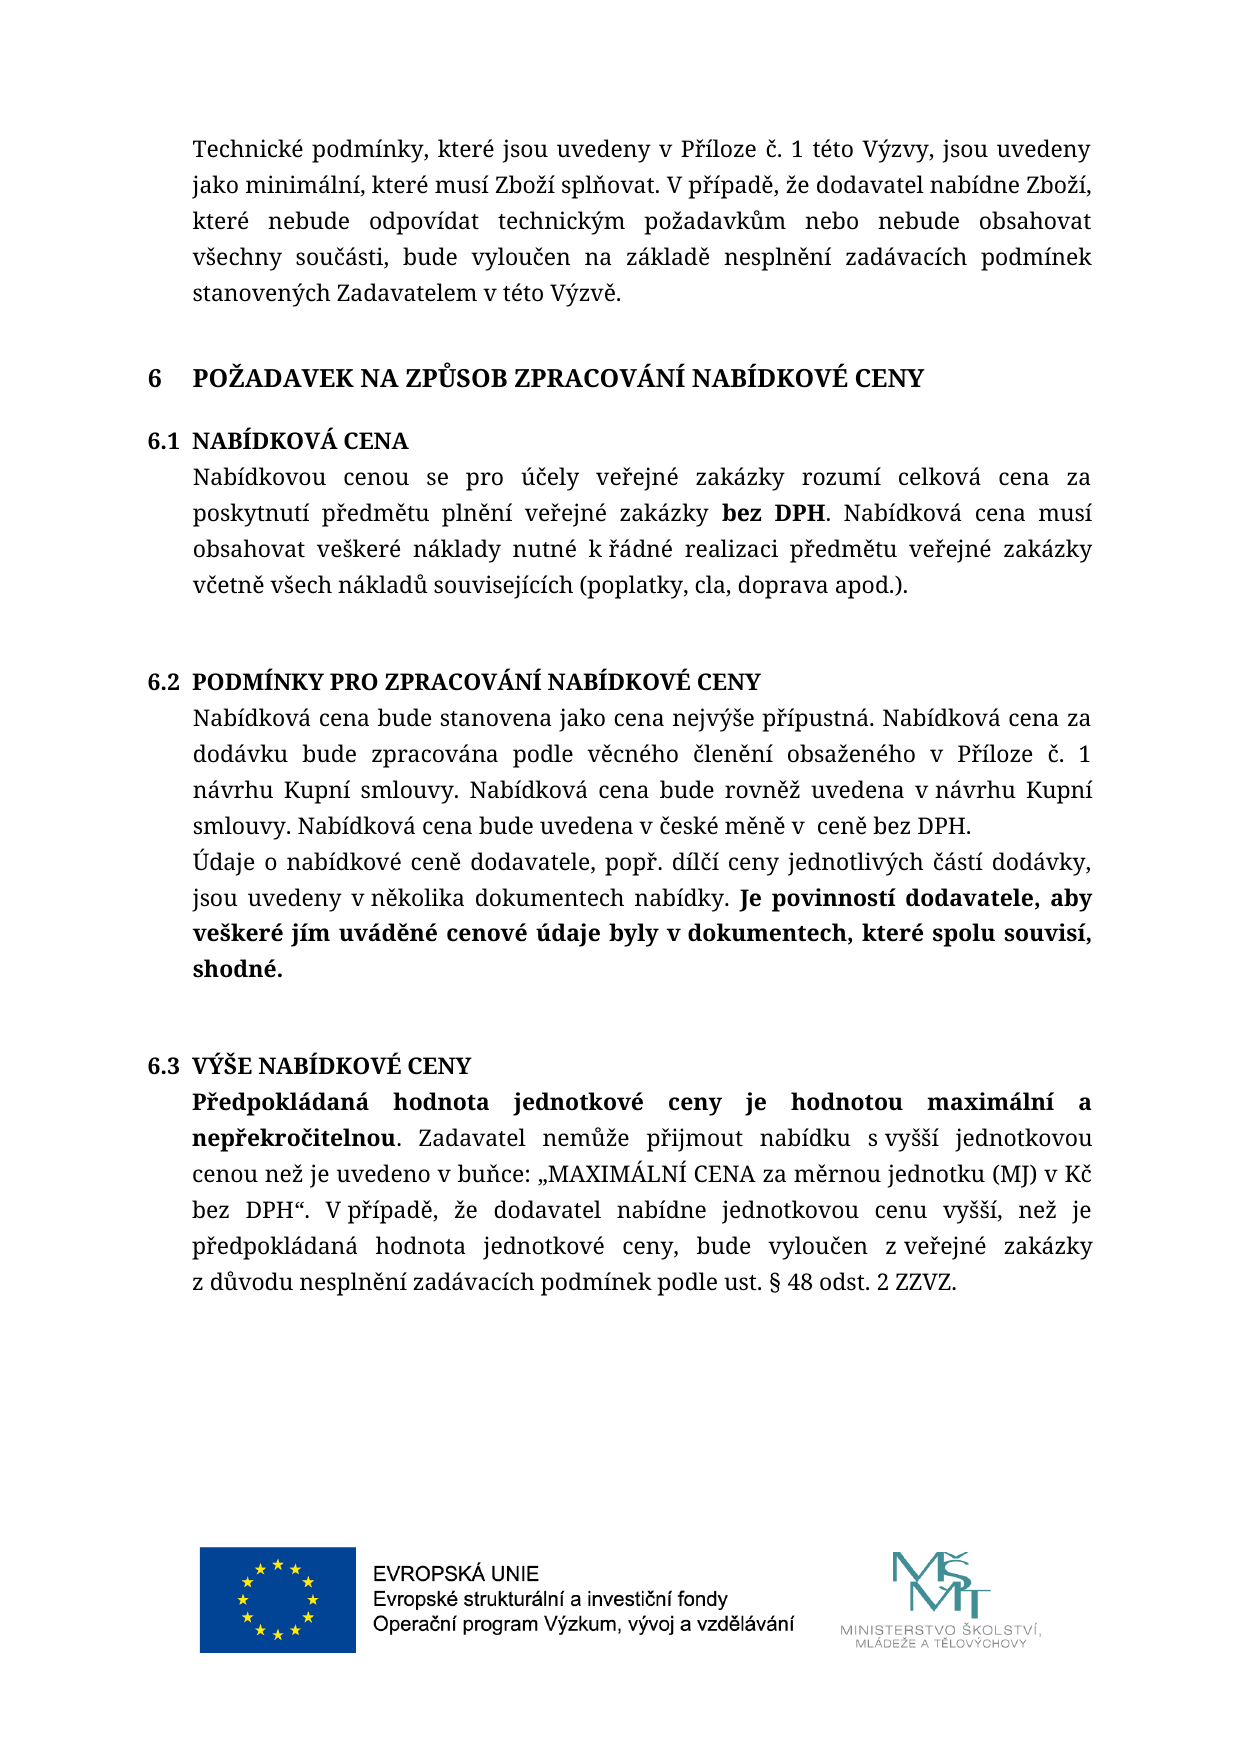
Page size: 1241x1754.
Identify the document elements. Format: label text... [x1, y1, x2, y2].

text Nabídková cena bude stanovena jako cena nejvýše přípustná. Nabídková cena za dodávku bude zpracována podle věcného členění obsaženého v Příloze č. 1 návrhu Kupní smlouvy. Nabídková cena bude rovněž uvedena v návrhu Kupní smlouvy. Nabídková cena bude uvedena v české měně v ceně bez DPH. [193, 702, 1093, 841]
subtitle NABÍDKOVÁ CENA [147, 425, 1093, 456]
text Nabídkovou cenou se pro účely veřejné zakázky rozumí celková cena za poskytnutí předmětu plnění veřejné zakázky bez DPH. Nabídková cena musí obsahovat veškeré náklady nutné k řádné realizaci předmětu veřejné zakázky včetně všech nákladů souvisejících (poplatky, cla, doprava apod.). [193, 461, 1093, 600]
subtitle PODMÍNKY PRO ZPRACOVÁNÍ NABÍDKOVÉ CENY [147, 666, 1093, 697]
picture [147, 1495, 1093, 1705]
subtitle POŽADAVEK NA ZPŮSOB ZPRACOVÁNÍ NABÍDKOVÉ CENY [148, 361, 1093, 395]
text Technické podmínky, které jsou uvedeny v Příloze č. 1 této Výzvy, jsou uvedeny jako minimální, které musí Zboží splňovat. V případě, že dodavatel nabídne Zboží, které nebude odpovídat technickým požadavkům nebo nebude obsahovat všechny součásti, bude vyloučen na základě nesplnění zadávacích podmínek stanovených Zadavatelem v této Výzvě. [192, 133, 1093, 308]
text Předpokládaná hodnota jednotkové ceny je hodnotou maximální a nepřekročitelnou. Zadavatel nemůže přijmout nabídku s vyšší jednotkovou cenou než je uvedeno v buňce: „MAXIMÁLNÍ CENA za měrnou jednotku (MJ) v Kč bez DPH“. V případě, že dodavatel nabídne jednotkovou cenu vyšší, než je předpokládaná hodnota jednotkové ceny, bude vyloučen z veřejné zakázky z důvodu nesplnění zadávacích podmínek podle ust. § 48 odst. 2 ZZVZ. [192, 1086, 1093, 1297]
subtitle VÝŠE NABÍDKOVÉ CENY [147, 1050, 1093, 1081]
text Údaje o nabídkové ceně dodavatele, popř. dílčí ceny jednotlivých částí dodávky, jsou uvedeny v několika dokumentech nabídky. Je povinností dodavatele, aby veškeré jím uváděné cenové údaje byly v dokumentech, které spolu souvisí, shodné. [193, 846, 1093, 984]
